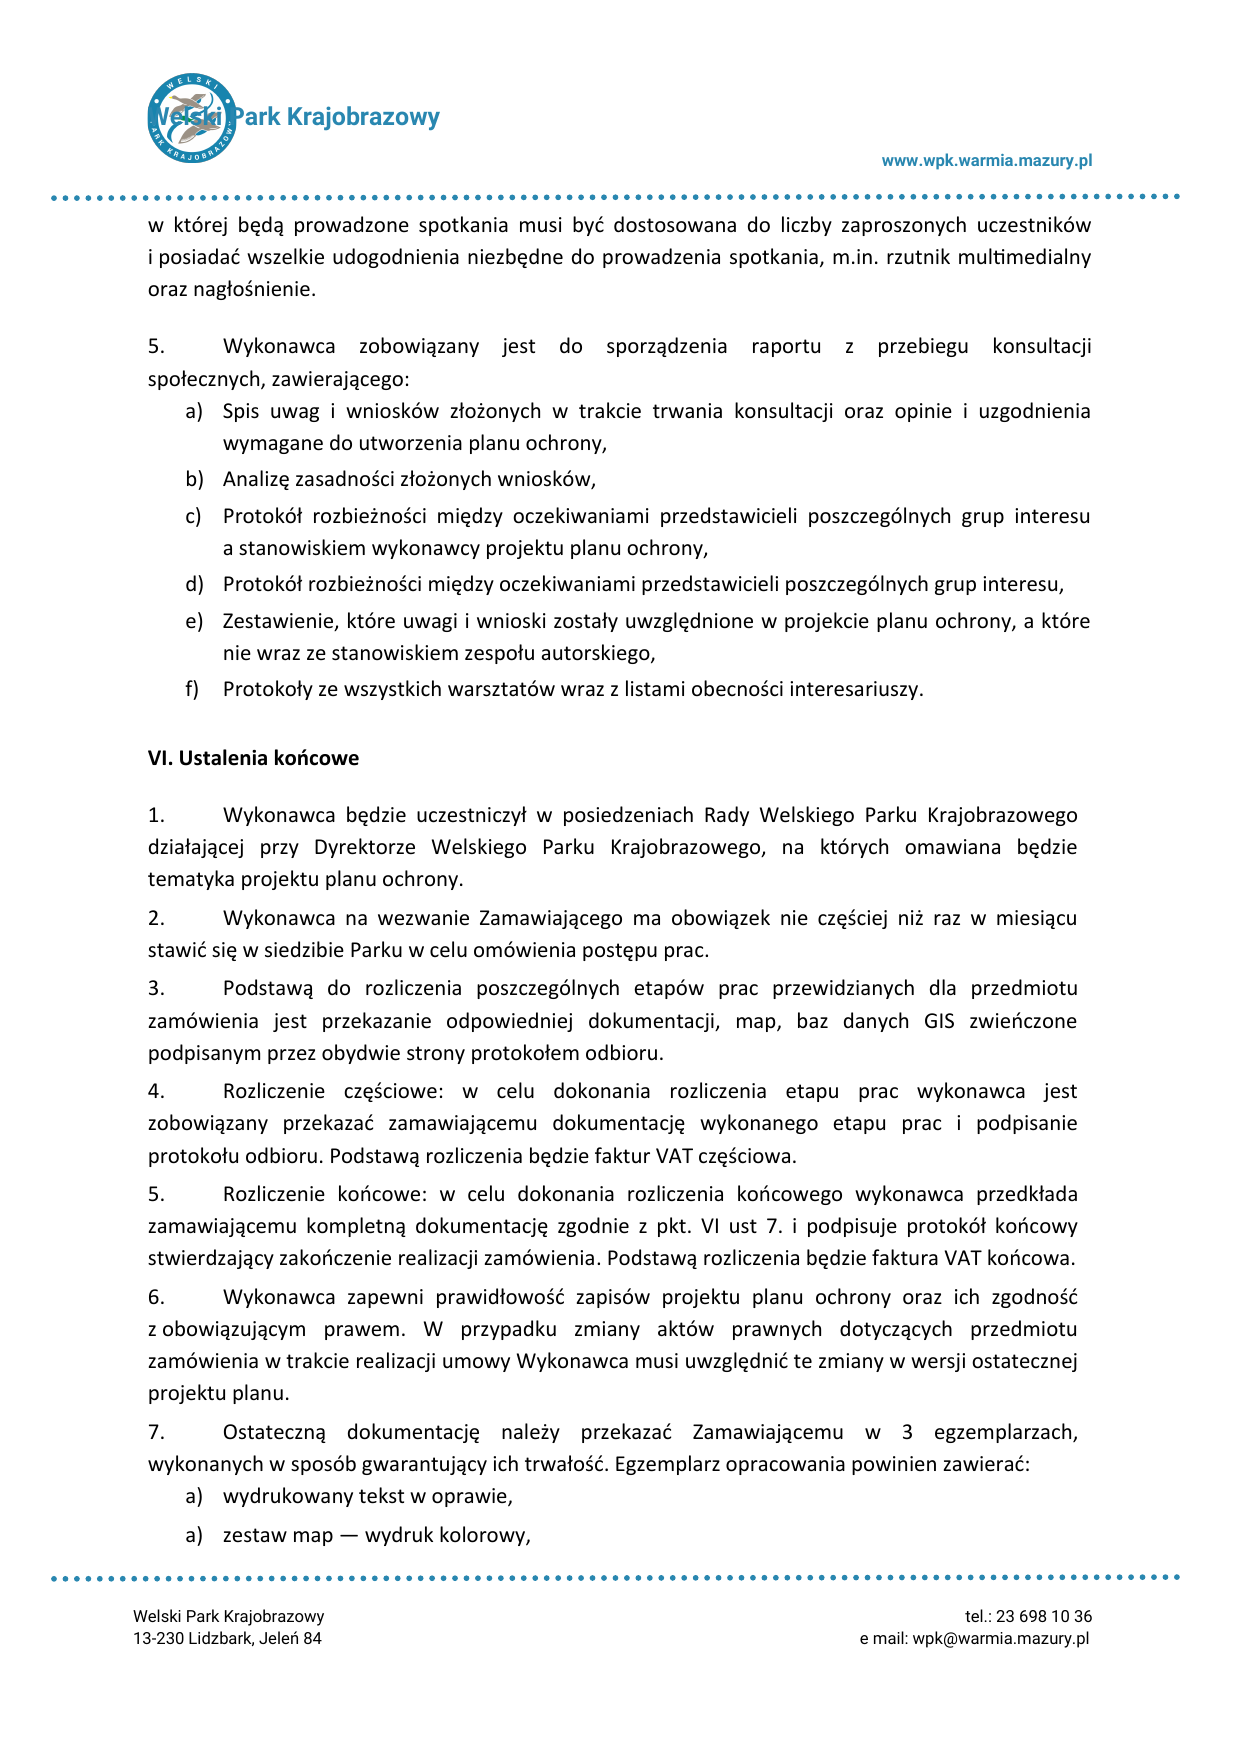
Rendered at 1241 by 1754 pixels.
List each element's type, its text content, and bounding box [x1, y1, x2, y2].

list Wykonawca zapewni prawidłowość zapisów projektu planu ochrony oraz ich zgodność z obowiązującym prawem. W przypadku zmiany aktów prawnych dotyczących przedmiotu zamówienia w trakcie realizacji umowy Wykonawca musi uwzględnić te zmiany w wersji ostatecznej projektu planu. [148, 1282, 1079, 1407]
list zestaw map — wydruk kolorowy, [185, 1520, 1093, 1548]
list Zestawienie, które uwagi i wnioski zostały uwzględnione w projekcie planu ochrony, a które nie wraz ze stanowiskiem zespołu autorskiego, [185, 606, 1093, 666]
list Rozliczenie końcowe: w celu dokonania rozliczenia końcowego wykonawca przedkłada zamawiającemu kompletną dokumentację zgodnie z pkt. VI ust 7. i podpisuje protokół końcowy stwierdzający zakończenie realizacji zamówienia. Podstawą rozliczenia będzie faktura VAT końcowa. [148, 1179, 1079, 1272]
picture [147, 73, 237, 163]
list Rozliczenie częściowe: w celu dokonania rozliczenia etapu prac wykonawca jest zobowiązany przekazać zamawiającemu dokumentację wykonanego etapu prac i podpisanie protokołu odbioru. Podstawą rozliczenia będzie faktur VAT częściowa. [148, 1076, 1079, 1169]
list Podstawą do rozliczenia poszczególnych etapów prac przewidzianych dla przedmiotu zamówienia jest przekazanie odpowiedniej dokumentacji, map, baz danych GIS zwieńczone podpisanym przez obydwie strony protokołem odbioru. [148, 973, 1079, 1066]
list Protokoły ze wszystkich warsztatów wraz z listami obecności interesariuszy. [185, 674, 1093, 702]
list Wykonawca zobowiązany jest do sporządzenia raportu z przebiegu konsultacji społecznych, zawierającego: [148, 332, 1093, 392]
list Ostateczną dokumentację należy przekazać Zamawiającemu w 3 egzemplarzach, wykonanych w sposób gwarantujący ich trwałość. Egzemplarz opracowania powinien zawierać: [148, 1417, 1079, 1477]
list Wykonawca na wezwanie Zamawiającego ma obowiązek nie częściej niż raz w miesiącu stawić się w siedzibie Parku w celu omówienia postępu prac. [148, 903, 1079, 963]
list Wykonawca będzie uczestniczył w posiedzeniach Rady Welskiego Parku Krajobrazowego działającej przy Dyrektorze Welskiego Parku Krajobrazowego, na których omawiana będzie tematyka projektu planu ochrony. [148, 800, 1079, 892]
list Spis uwag i wniosków złożonych w trakcie trwania konsultacji oraz opinie i uzgodnienia wymagane do utworzenia planu ochrony, [185, 396, 1093, 456]
list Analizę zasadności złożonych wniosków, [185, 464, 1093, 493]
list Protokół rozbieżności między oczekiwaniami przedstawicieli poszczególnych grup interesu, [185, 569, 1093, 597]
list wydrukowany tekst w oprawie, [185, 1481, 1093, 1509]
text VI. Ustalenia końcowe [148, 743, 1093, 771]
list Protokół rozbieżności między oczekiwaniami przedstawicieli poszczególnych grup interesu a stanowiskiem wykonawcy projektu planu ochrony, [185, 501, 1093, 561]
